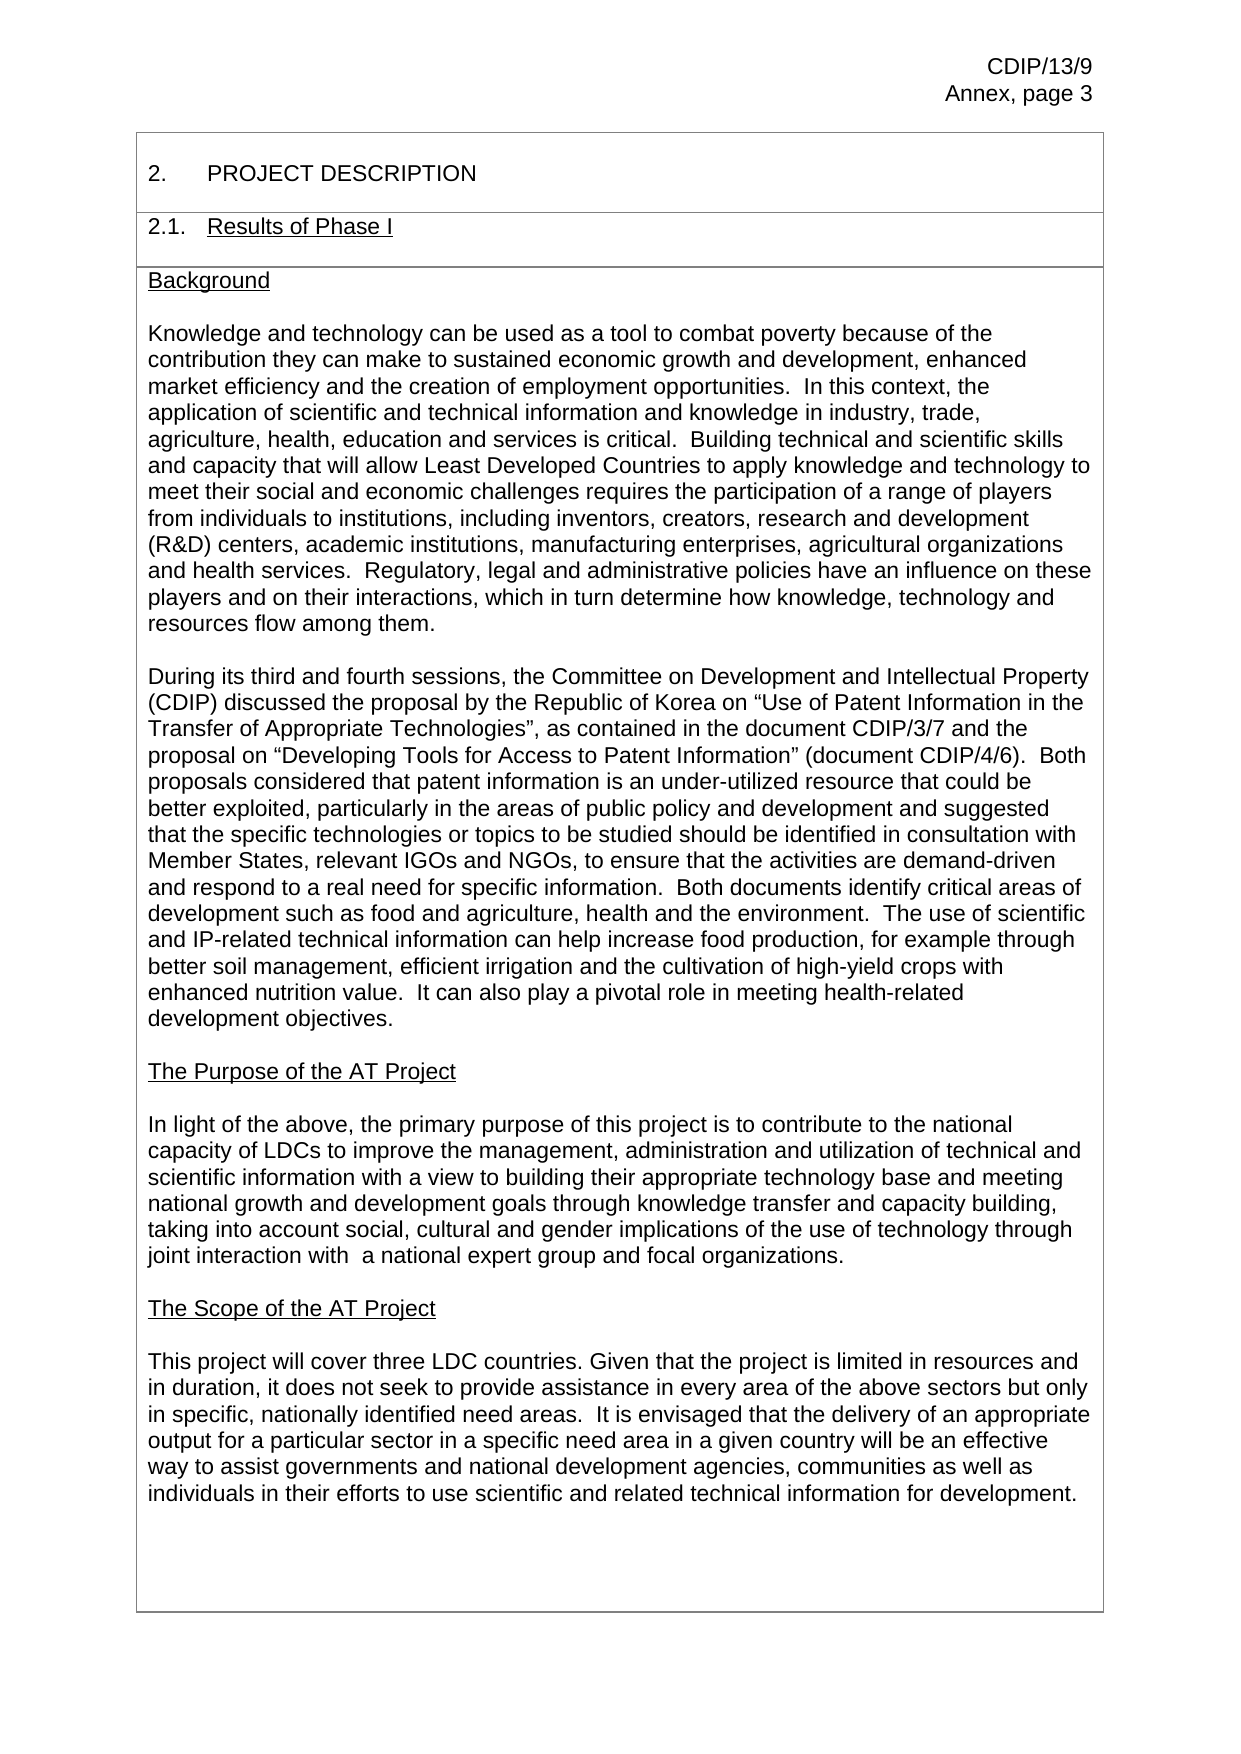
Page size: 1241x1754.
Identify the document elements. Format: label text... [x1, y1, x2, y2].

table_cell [137, 268, 1103, 1611]
table_header 2. project description [137, 133, 1103, 212]
table_cell Results of Phase I [137, 213, 1103, 266]
